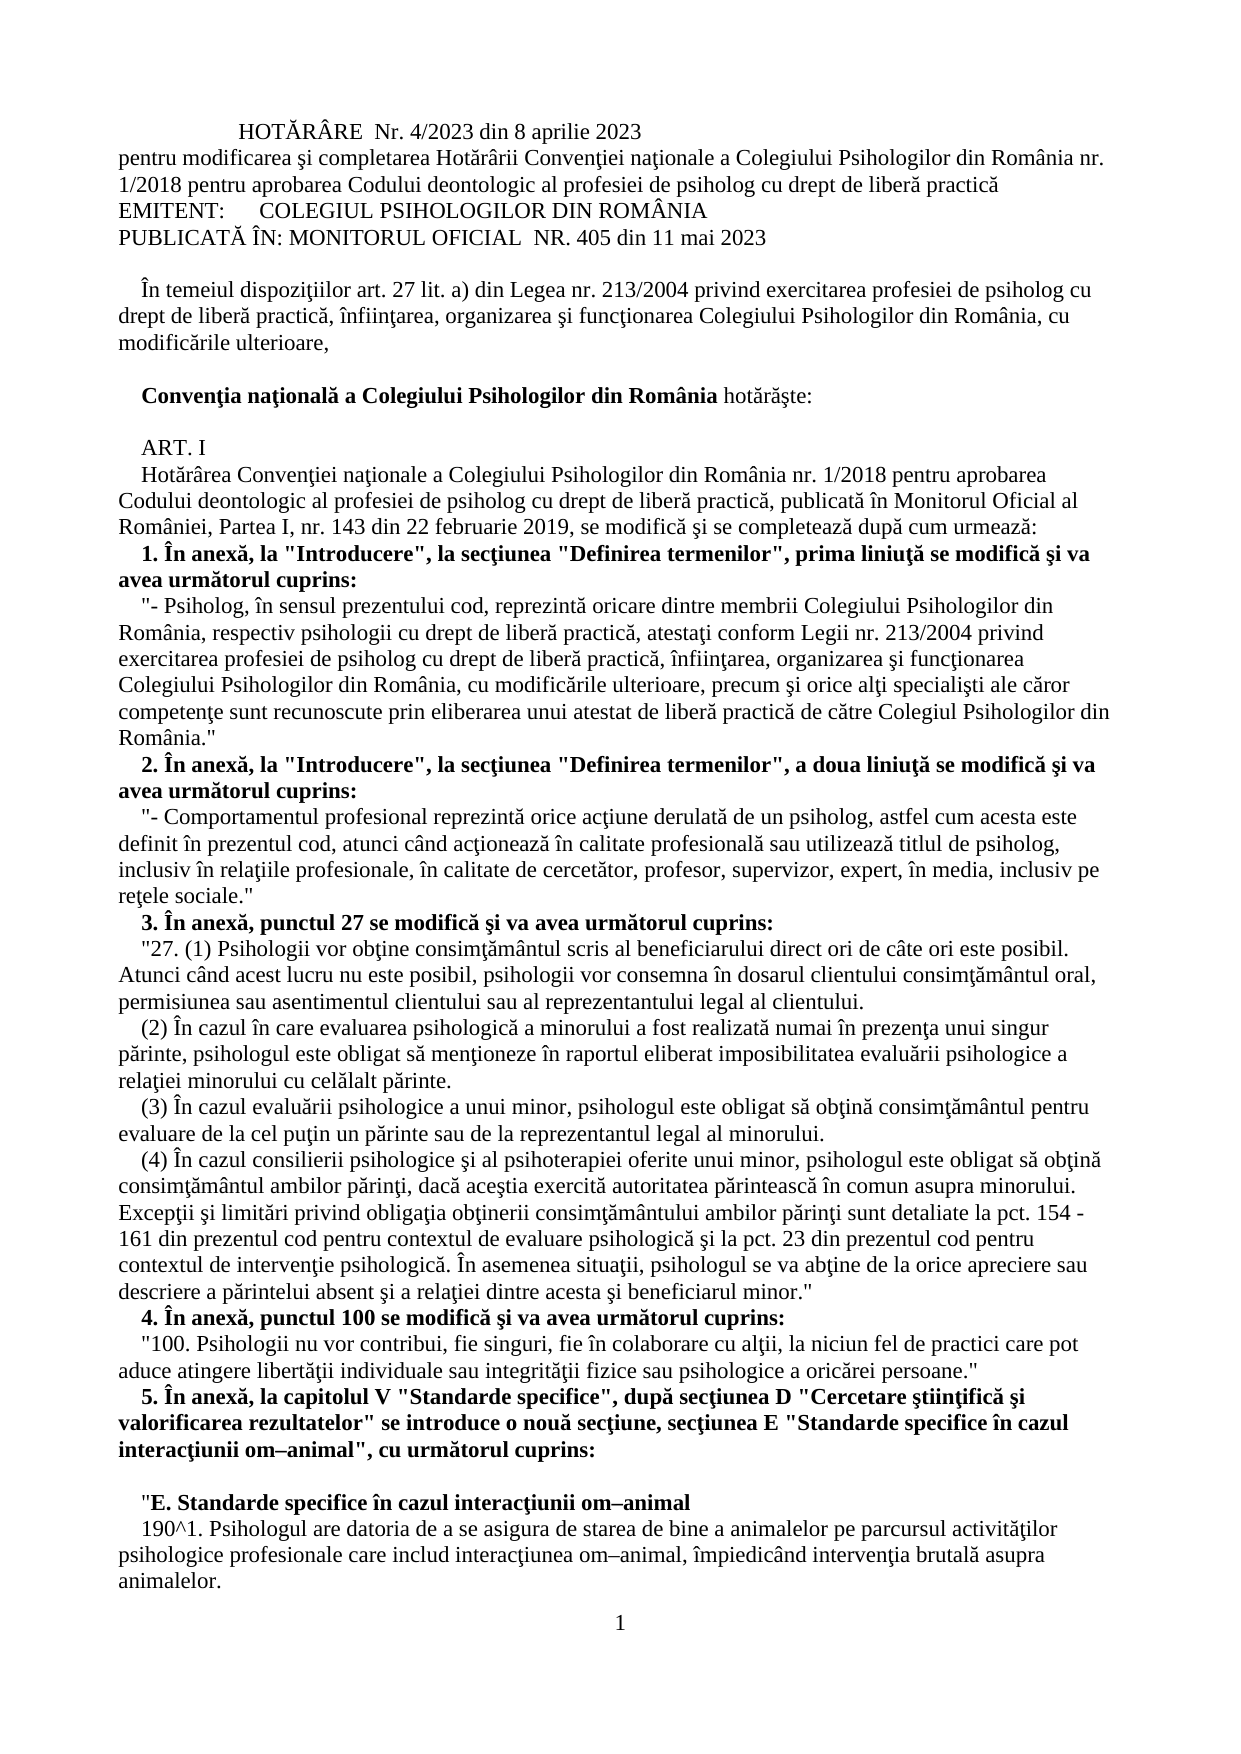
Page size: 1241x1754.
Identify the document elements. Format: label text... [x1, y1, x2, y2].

text 3. În anexă, punctul 27 se modifică şi va avea următorul cuprins: [118, 909, 1122, 935]
text EMITENT: COLEGIUL PSIHOLOGILOR DIN ROMÂNIA [118, 197, 1122, 223]
text "E. Standarde specifice în cazul interacţiunii om–animal [118, 1488, 1122, 1515]
text 190^1. Psihologul are datoria de a se asigura de starea de bine a animalelor pe parcursul activităţilor psihologice profesionale care includ interacţiunea om–animal, împiedicând intervenţia brutală asupra animalelor. [118, 1515, 1122, 1594]
text (3) În cazul evaluării psihologice a unui minor, psihologul este obligat să obţină consimţământul pentru evaluare de la cel puţin un părinte sau de la reprezentantul legal al minorului. [118, 1093, 1122, 1146]
text Convenţia naţională a Colegiului Psihologilor din România hotărăşte: [118, 382, 1122, 408]
text (4) În cazul consilierii psihologice şi al psihoterapiei oferite unui minor, psihologul este obligat să obţină consimţământul ambilor părinţi, dacă aceştia exercită autoritatea părintească în comun asupra minorului. Excepţii şi limitări privind obligaţia obţinerii consimţământului ambilor părinţi sunt detaliate la pct. 154 - 161 din prezentul cod pentru contextul de evaluare psihologică şi la pct. 23 din prezentul cod pentru contextul de intervenţie psihologică. În asemenea situaţii, psihologul se va abţine de la orice apreciere sau descriere a părintelui absent şi a relaţiei dintre acesta şi beneficiarul minor." [118, 1146, 1122, 1304]
text "27. (1) Psihologii vor obţine consimţământul scris al beneficiarului direct ori de câte ori este posibil. Atunci când acest lucru nu este posibil, psihologii vor consemna în dosarul clientului consimţământul oral, permisiunea sau asentimentul clientului sau al reprezentantului legal al clientului. [118, 935, 1122, 1014]
text În temeiul dispoziţiilor art. 27 lit. a) din Legea nr. 213/2004 privind exercitarea profesiei de psiholog cu drept de liberă practică, înfiinţarea, organizarea şi funcţionarea Colegiului Psihologilor din România, cu modificările ulterioare, [118, 276, 1122, 355]
text PUBLICATĂ ÎN: MONITORUL OFICIAL NR. 405 din 11 mai 2023 [118, 223, 1122, 250]
text Hotărârea Convenţiei naţionale a Colegiului Psihologilor din România nr. 1/2018 pentru aprobarea Codului deontologic al profesiei de psiholog cu drept de liberă practică, publicată în Monitorul Oficial al României, Partea I, nr. 143 din 22 februarie 2019, se modifică şi se completează după cum urmează: [118, 461, 1122, 540]
text 4. În anexă, punctul 100 se modifică şi va avea următorul cuprins: [118, 1304, 1122, 1330]
text (2) În cazul în care evaluarea psihologică a minorului a fost realizată numai în prezenţa unui singur părinte, psihologul este obligat să menţioneze în raportul eliberat imposibilitatea evaluării psihologice a relaţiei minorului cu celălalt părinte. [118, 1014, 1122, 1093]
text 5. În anexă, la capitolul V "Standarde specifice", după secţiunea D "Cercetare ştiinţifică şi valorificarea rezultatelor" se introduce o nouă secţiune, secţiunea E "Standarde specifice în cazul interacţiunii om–animal", cu următorul cuprins: [118, 1383, 1122, 1462]
text "100. Psihologii nu vor contribui, fie singuri, fie în colaborare cu alţii, la niciun fel de practici care pot aduce atingere libertăţii individuale sau integrităţii fizice sau psihologice a oricărei persoane." [118, 1330, 1122, 1383]
text 2. În anexă, la "Introducere", la secţiunea "Definirea termenilor", a doua liniuţă se modifică şi va avea următorul cuprins: [118, 751, 1122, 803]
text "- Psiholog, în sensul prezentului cod, reprezintă oricare dintre membrii Colegiului Psihologilor din România, respectiv psihologii cu drept de liberă practică, atestaţi conform Legii nr. 213/2004 privind exercitarea profesiei de psiholog cu drept de liberă practică, înfiinţarea, organizarea şi funcţionarea Colegiului Psihologilor din România, cu modificările ulterioare, precum şi orice alţi specialişti ale căror competenţe sunt recunoscute prin eliberarea unui atestat de liberă practică de către Colegiul Psihologilor din România." [118, 592, 1122, 751]
text HOTĂRÂRE Nr. 4/2023 din 8 aprilie 2023 [118, 118, 1122, 144]
text pentru modificarea şi completarea Hotărârii Convenţiei naţionale a Colegiului Psihologilor din România nr. 1/2018 pentru aprobarea Codului deontologic al profesiei de psiholog cu drept de liberă practică [118, 144, 1122, 197]
text "- Comportamentul profesional reprezintă orice acţiune derulată de un psiholog, astfel cum acesta este definit în prezentul cod, atunci când acţionează în calitate profesională sau utilizează titlul de psiholog, inclusiv în relaţiile profesionale, în calitate de cercetător, profesor, supervizor, expert, în media, inclusiv pe reţele sociale." [118, 803, 1122, 909]
text 1. În anexă, la "Introducere", la secţiunea "Definirea termenilor", prima liniuţă se modifică şi va avea următorul cuprins: [118, 540, 1122, 592]
text ART. I [118, 434, 1122, 461]
